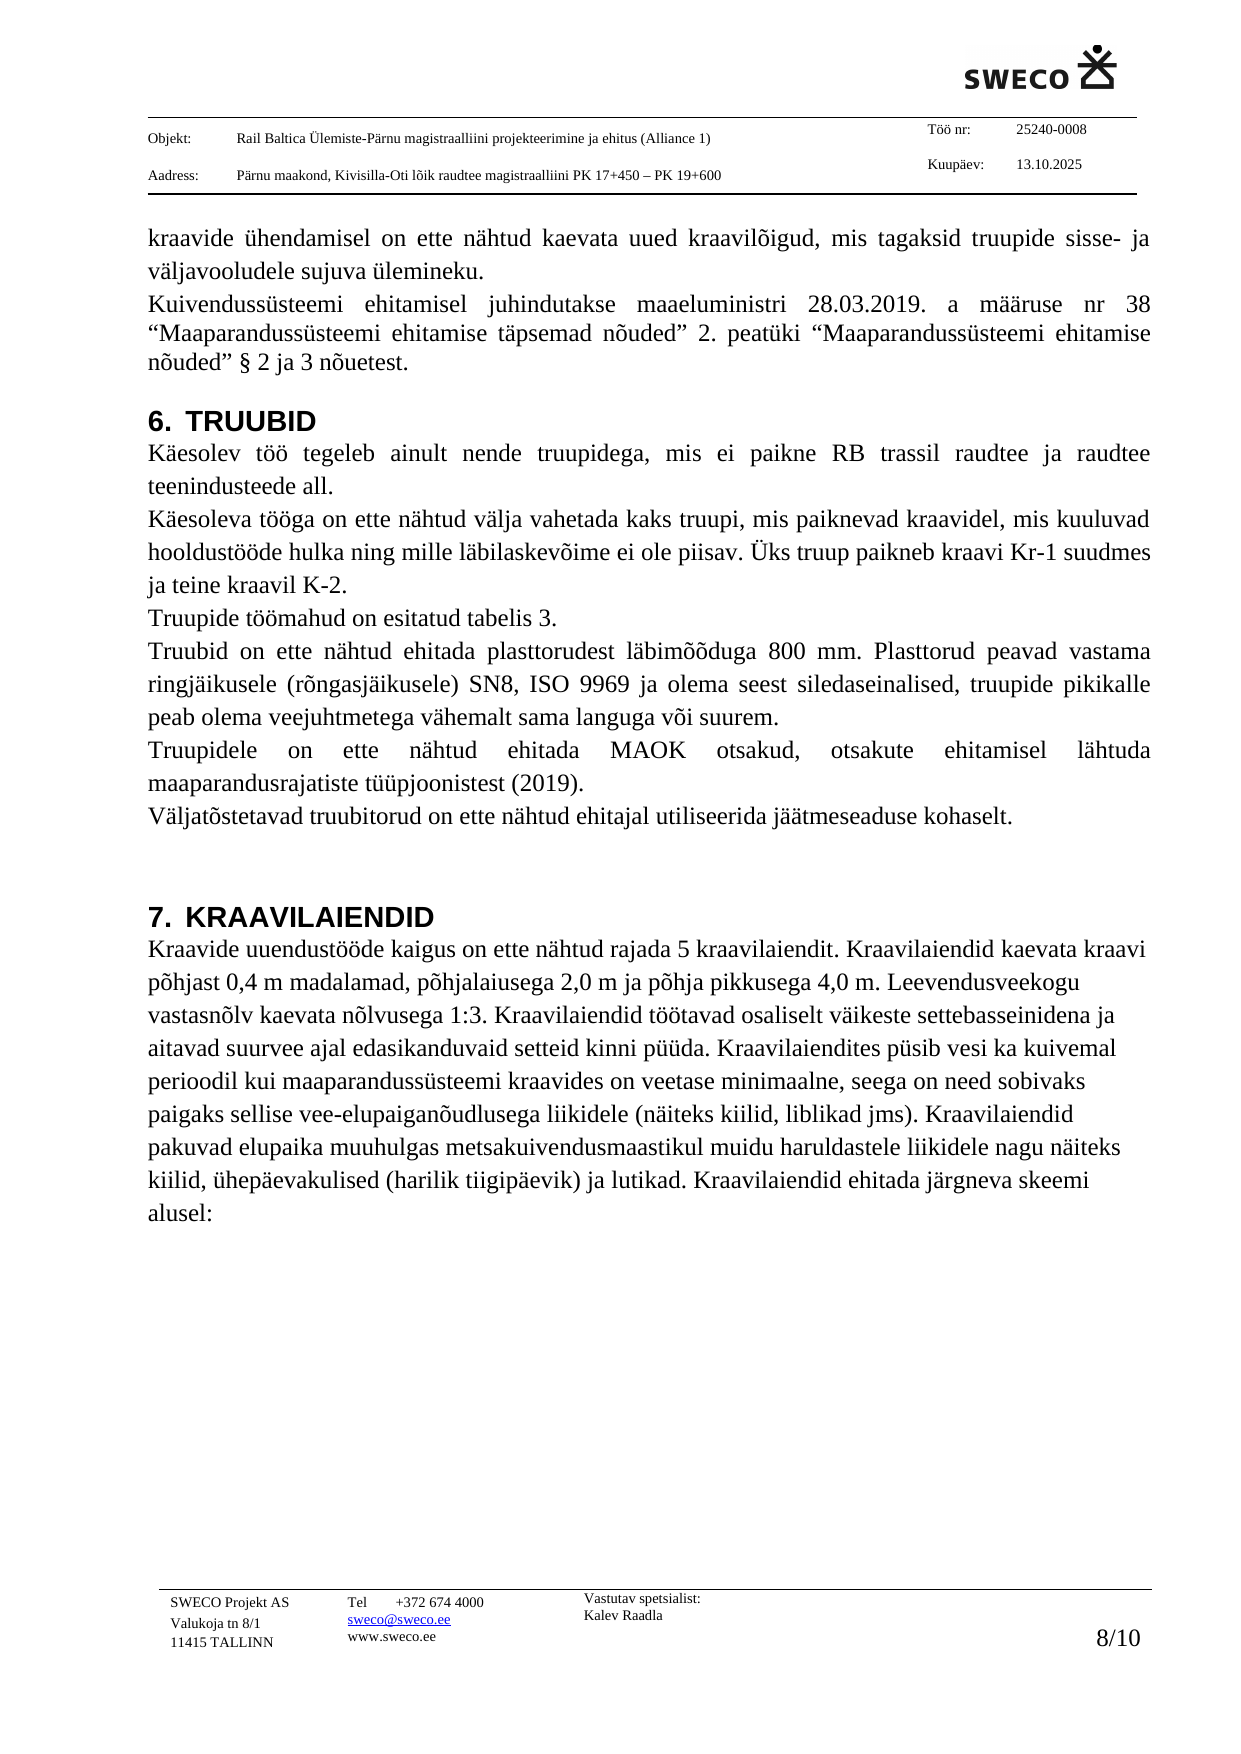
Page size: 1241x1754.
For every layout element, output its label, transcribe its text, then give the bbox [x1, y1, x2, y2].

text Truupide töömahud on esitatud tabelis 3. [148, 603, 1152, 632]
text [148, 223, 1152, 285]
text Väljatõstetavad truubitorud on ette nähtud ehitajal utiliseerida jäätmeseaduse kohaselt. [148, 801, 1152, 830]
text Kraavide uuendustööde kaigus on ette nähtud rajada 5 kraavilaiendit. Kraavilaiendid kaevata kraavi põhjast 0,4 m madalamad, põhjalaiusega 2,0 m ja põhja pikkusega 4,0 m. Leevendusveekogu vastasnõlv kaevata nõlvusega 1:3. Kraavilaiendid töötavad osaliselt väikeste settebasseinidena ja aitavad suurvee ajal edasikanduvaid setteid kinni püüda. Kraavilaiendites püsib vesi ka kuivemal perioodil kui maaparandussüsteemi kraavides on veetase minimaalne, seega on need sobivaks paigaks sellise vee-elupaiganõudlusega liikidele (näiteks kiilid, liblikad jms). Kraavilaiendid pakuvad elupaika muuhulgas metsakuivendusmaastikul muidu haruldastele liikidele nagu näiteks kiilid, ühepäevakulised (harilik tiigipäevik) ja lutikad. Kraavilaiendid ehitada järgneva skeemi alusel: [148, 934, 1152, 1227]
subtitle TRUUBID [148, 404, 1152, 438]
text Kuivendussüsteemi ehitamisel juhindutakse maaeluministri 28.03.2019. a määruse nr 38 “Maaparandussüsteemi ehitamise täpsemad nõuded” 2. peatüki “Maaparandussüsteemi ehitamise nõuded” § 2 ja 3 nõuetest. [148, 289, 1152, 376]
text Truupidele on ette nähtud ehitada MAOK otsakud, otsakute ehitamisel lähtuda maaparandusrajatiste tüüpjoonistest (2019). [148, 735, 1152, 797]
text Käesoleva tööga on ette nähtud välja vahetada kaks truupi, mis paiknevad kraavidel, mis kuuluvad hooldustööde hulka ning mille läbilaskevõime ei ole piisav. Üks truup paikneb kraavi Kr-1 suudmes ja teine kraavil K-2. [148, 504, 1152, 599]
subtitle KRAAVILAIENDID [148, 900, 1152, 934]
text Käesolev töö tegeleb ainult nende truupidega, mis ei paikne RB trassil raudtee ja raudtee teenindusteede all. [148, 438, 1152, 499]
picture [965, 45, 1117, 89]
text Truubid on ette nähtud ehitada plasttorudest läbimõõduga 800 mm. Plasttorud peavad vastama ringjäikusele (rõngasjäikusele) SN8, ISO 9969 ja olema seest siledaseinalised, truupide pikikalle peab olema veejuhtmetega vähemalt sama languga või suurem. [148, 636, 1152, 731]
